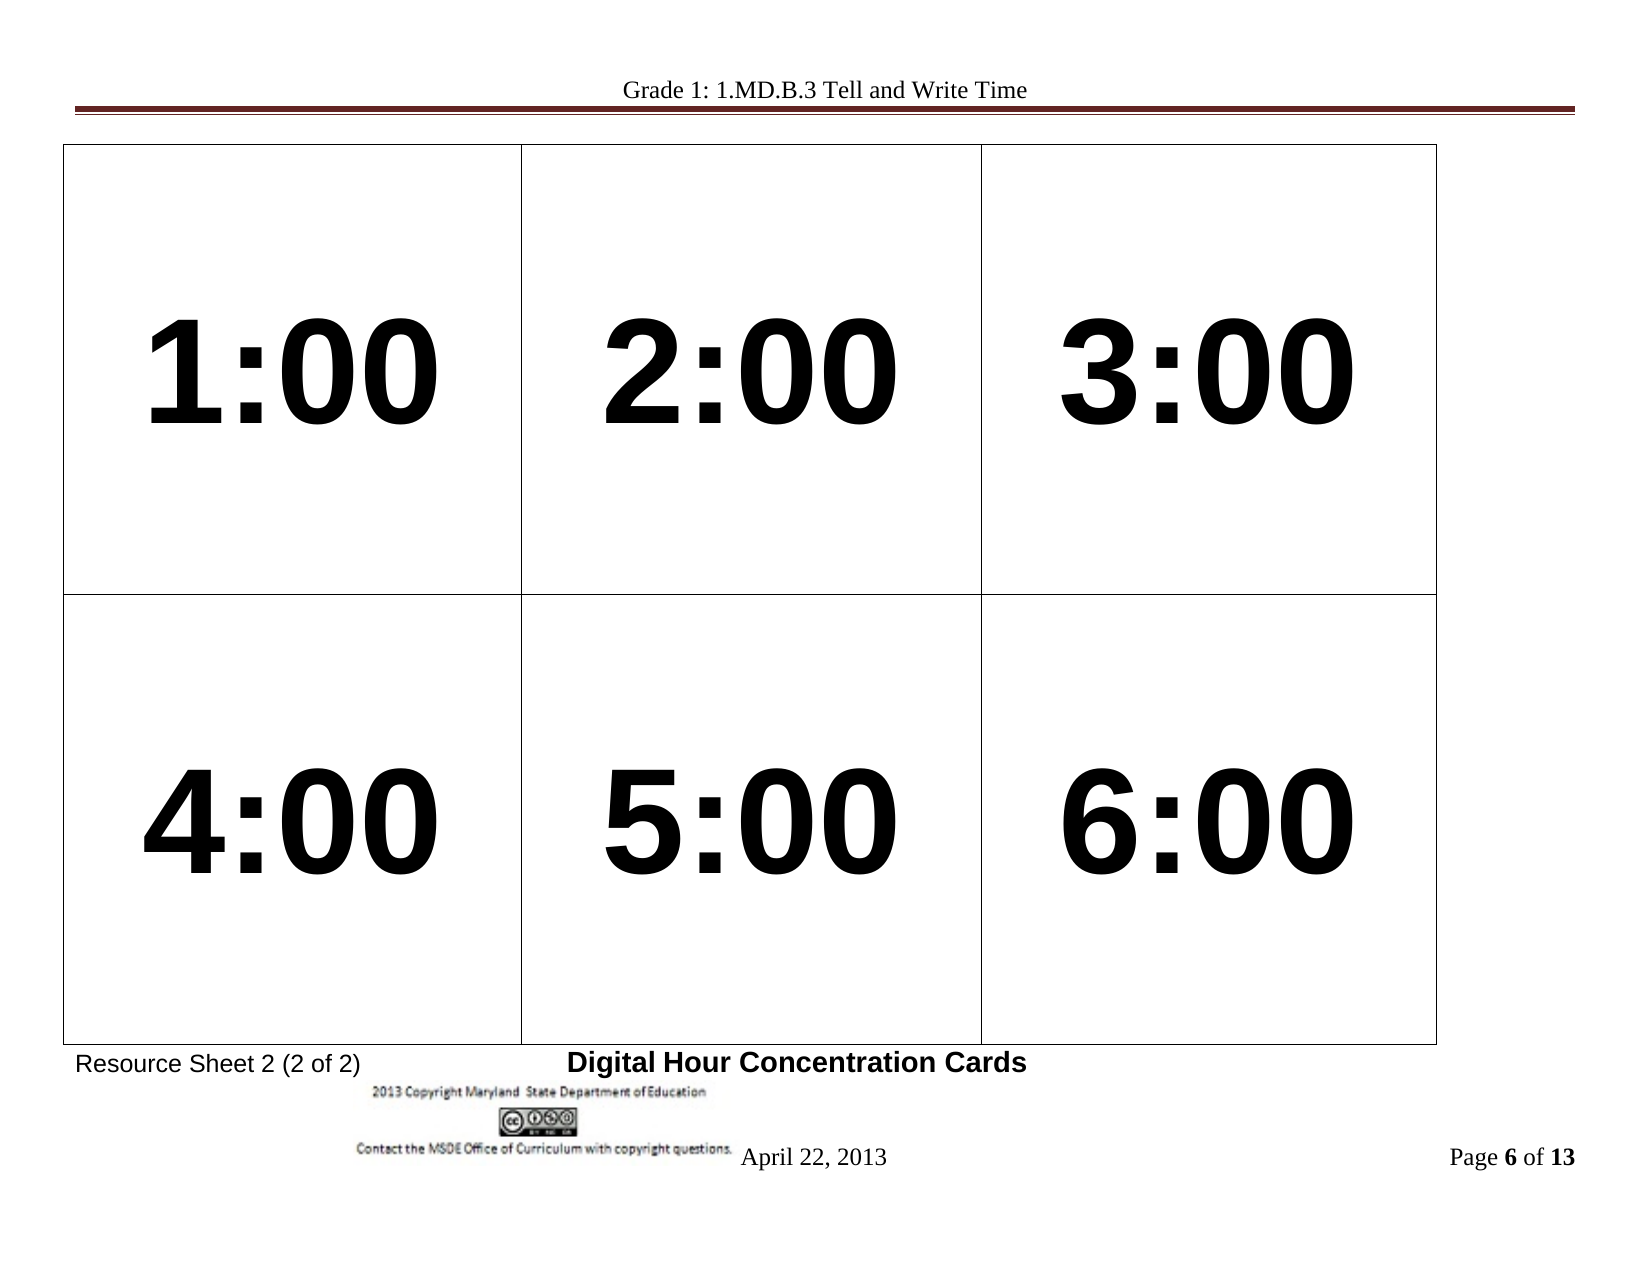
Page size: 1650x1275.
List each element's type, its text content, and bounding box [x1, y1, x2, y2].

table_header 2:00 [522, 145, 981, 594]
table_header 1:00 [64, 145, 521, 594]
text Resource Sheet 2 (2 of 2) Digital Hour Concentration Cards [75, 1045, 1575, 1078]
table_cell 4:00 [64, 595, 521, 1044]
table_header 3:00 [982, 145, 1436, 594]
table_cell 6:00 [982, 595, 1436, 1044]
picture [352, 1080, 741, 1166]
table_cell 5:00 [522, 595, 981, 1044]
